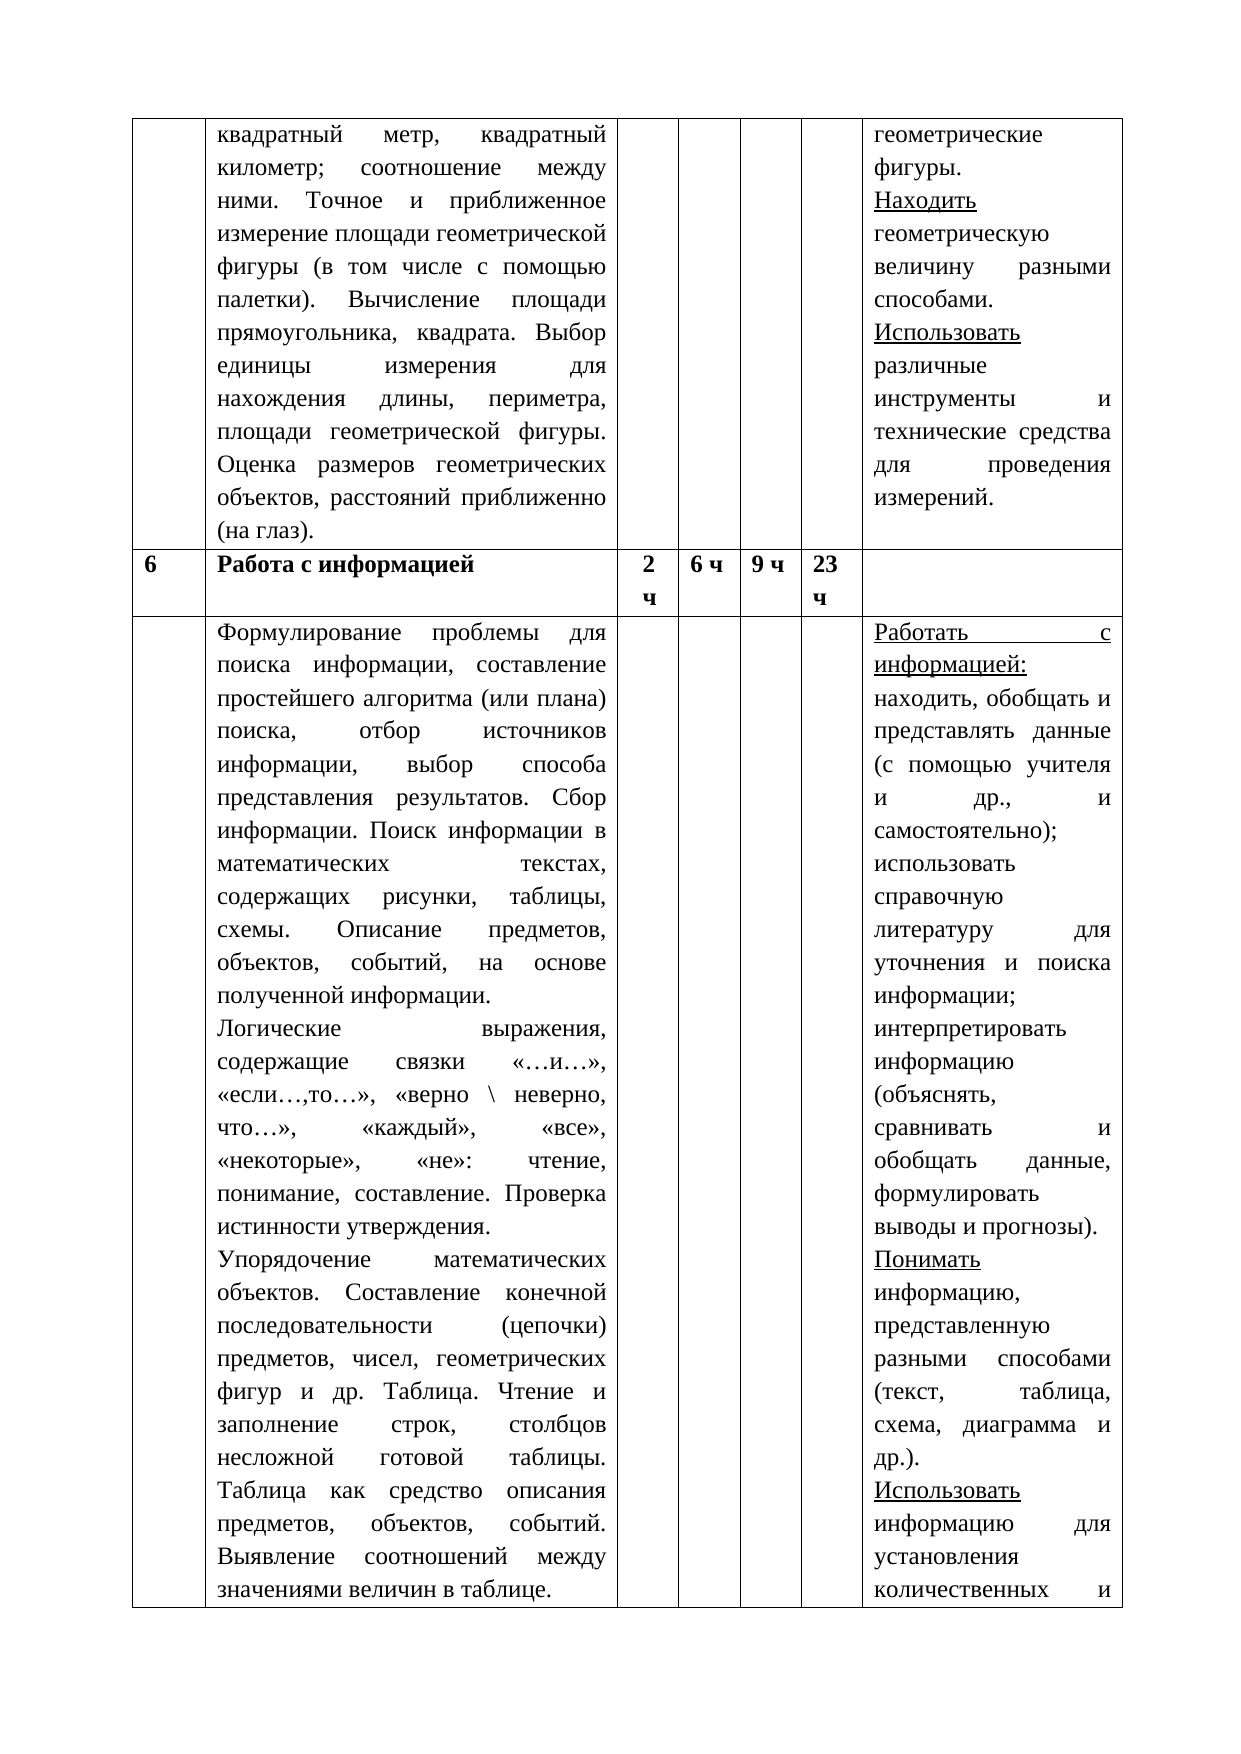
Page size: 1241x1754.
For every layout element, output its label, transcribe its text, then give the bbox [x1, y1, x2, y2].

table_cell 6 ч [679, 550, 740, 616]
table_cell [741, 617, 801, 1607]
table_cell [618, 119, 678, 548]
table_cell [679, 617, 740, 1607]
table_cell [863, 617, 1122, 1607]
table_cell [863, 119, 1122, 548]
table_cell [133, 617, 205, 1607]
table_cell 23 ч [802, 550, 862, 616]
table_cell [802, 119, 862, 548]
table_cell [863, 550, 1122, 616]
table_cell [802, 617, 862, 1607]
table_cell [206, 119, 617, 548]
table_cell Работа с информацией [206, 550, 617, 616]
table_cell [133, 119, 205, 548]
table_cell 9 ч [741, 550, 801, 616]
table_cell [741, 119, 801, 548]
table_cell [618, 617, 678, 1607]
table_cell [679, 119, 740, 548]
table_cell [206, 617, 617, 1607]
table_cell 6 [133, 550, 205, 616]
table_cell 2 ч [618, 550, 678, 616]
